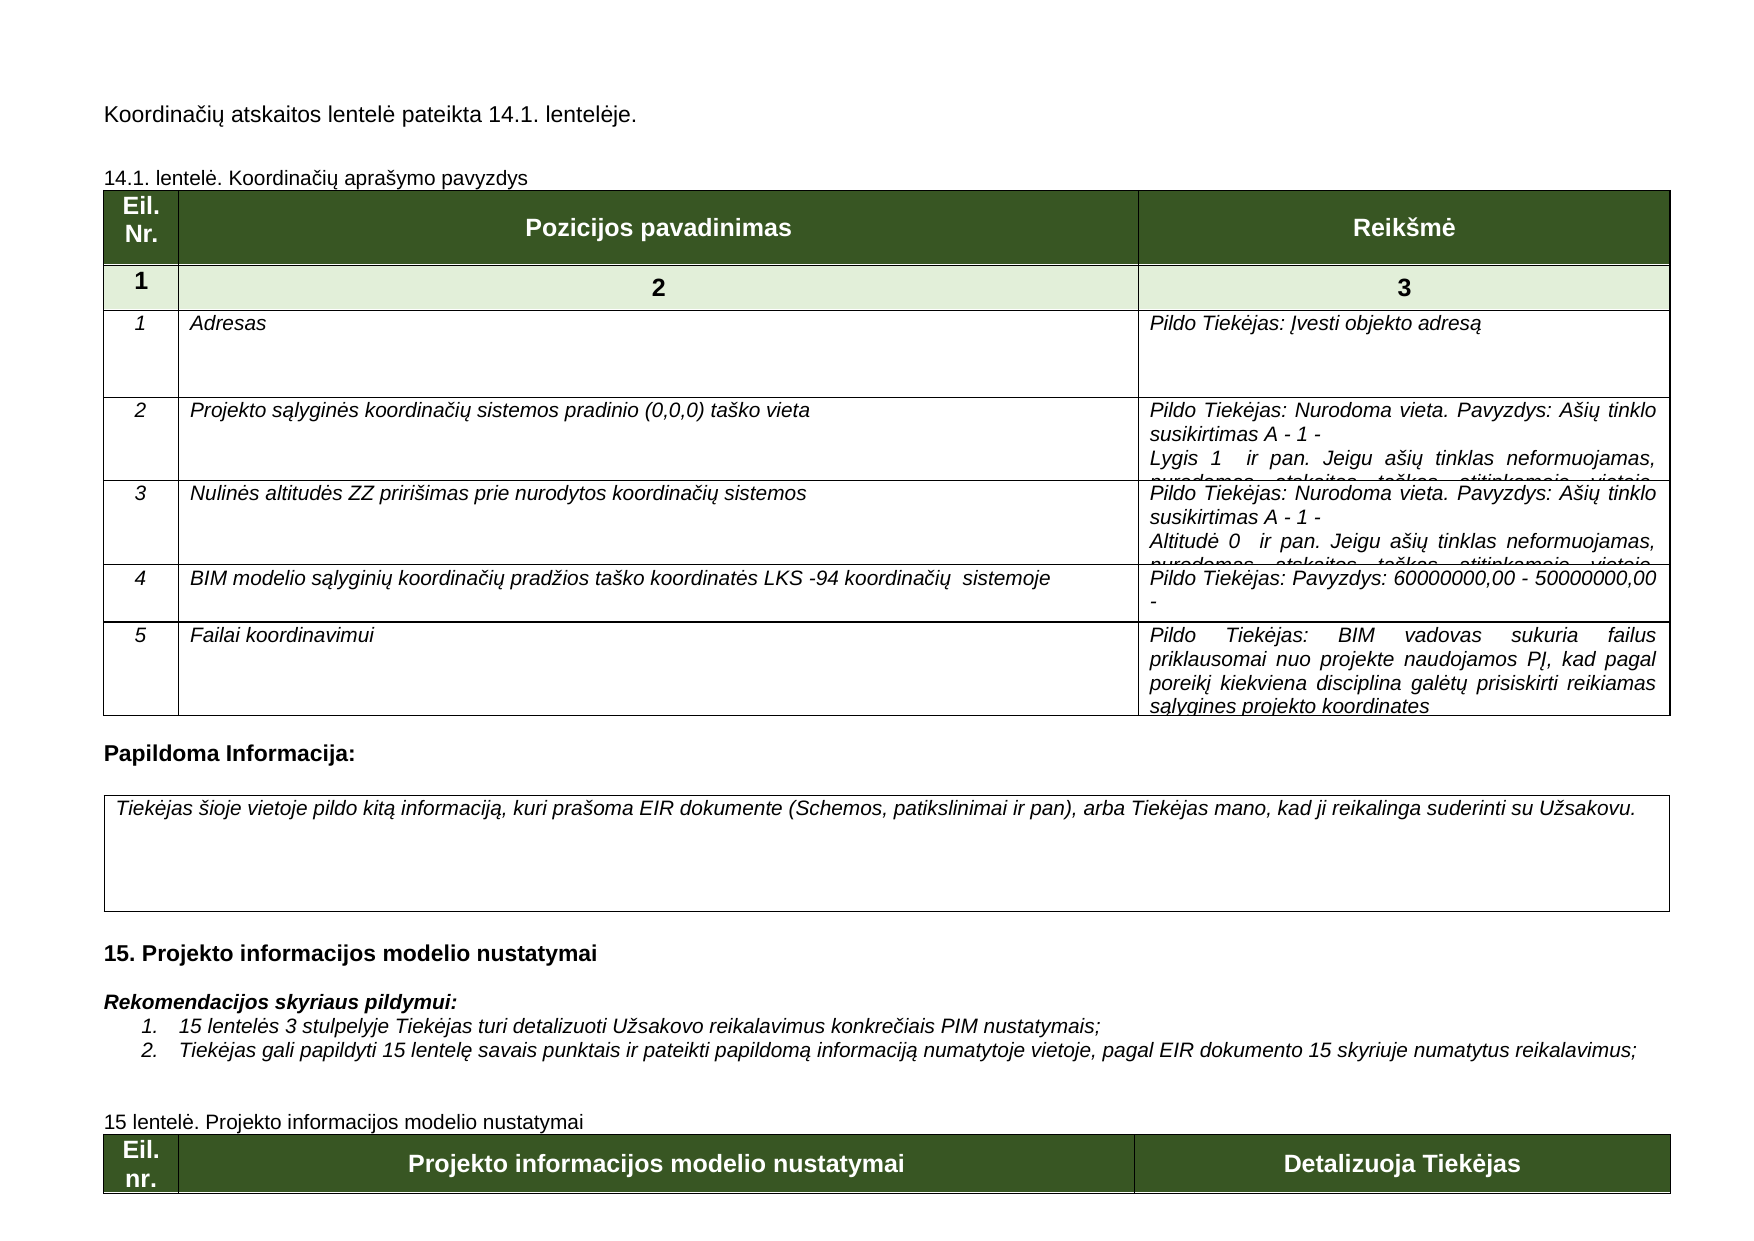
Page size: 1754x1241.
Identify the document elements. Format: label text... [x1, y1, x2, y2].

table_header Reikšmė [1139, 191, 1669, 264]
table_header Projekto informacijos modelio nustatymai [179, 1135, 1134, 1192]
table_header Tiekėjas šioje vietoje pildo kitą informaciją, kuri prašoma EIR dokumente (Schemos, patikslinimai ir pan), arba Tiekėjas mano, kad ji reikalinga suderinti su Užsakovu. [105, 796, 1669, 911]
text 14.1. lentelė. Koordinačių aprašymo pavyzdys [103, 166, 1670, 190]
subtitle 15. Projekto informacijos modelio nustatymai [103, 940, 1670, 966]
list 15 lentelės 3 stulpelyje Tiekėjas turi detalizuoti Užsakovo reikalavimus konkrečiais PIM nustatymais; [141, 1014, 1670, 1038]
text Papildoma Informacija: [103, 740, 1670, 766]
table_cell 3 [104, 481, 178, 564]
table_cell 3 [1139, 266, 1669, 309]
table_header Detalizuoja Tiekėjas [1135, 1135, 1670, 1192]
table_header Eil. Nr. [104, 191, 178, 264]
text Koordinačių atskaitos lentelė pateikta 14.1. lentelėje. [103, 101, 1670, 127]
table_cell Nulinės altitudės ZZ pririšimas prie nurodytos koordinačių sistemos [179, 481, 1138, 564]
table_cell 4 [104, 565, 178, 621]
table_cell Failai koordinavimui [179, 623, 1138, 715]
table_cell Pildo Tiekėjas: Nurodoma vieta. Pavyzdys: Ašių tinklo susikirtimas A - 1 - Lygis 1 ir pan. Jeigu ašių tinklas neformuojamas, nurodomas atskaitos taškas atitinkamoje vietoje, įterpiant geometrinį kūną, pavyzdžiui kubą. [1139, 398, 1669, 480]
table_header Pozicijos pavadinimas [179, 191, 1138, 264]
table_cell Adresas [179, 311, 1138, 397]
text Rekomendacijos skyriaus pildymui: [103, 990, 1670, 1014]
list Tiekėjas gali papildyti 15 lentelę savais punktais ir pateikti papildomą informaciją numatytoje vietoje, pagal EIR dokumento 15 skyriuje numatytus reikalavimus; [141, 1038, 1670, 1062]
table_cell Projekto sąlyginės koordinačių sistemos pradinio (0,0,0) taško vieta [179, 398, 1138, 480]
table_cell 5 [104, 623, 178, 715]
table_cell 1 [104, 311, 178, 397]
table_cell 2 [179, 266, 1138, 309]
table_header Eil. nr. [104, 1135, 178, 1192]
table_cell Pildo Tiekėjas: Nurodoma vieta. Pavyzdys: Ašių tinklo susikirtimas A - 1 - Altitudė 0 ir pan. Jeigu ašių tinklas neformuojamas, nurodomas atskaitos taškas atitinkamoje vietoje, įterpiant geometrinį kūną, pavyzdžiui kubą. [1139, 481, 1669, 564]
table_cell Pildo Tiekėjas: Pavyzdys: 60000000,00 - 50000000,00 - [1139, 565, 1669, 621]
table_cell 2 [104, 398, 178, 480]
text 15 lentelė. Projekto informacijos modelio nustatymai [103, 1110, 1670, 1134]
table_cell Pildo Tiekėjas: BIM vadovas sukuria failus priklausomai nuo projekte naudojamos PĮ, kad pagal poreikį kiekviena disciplina galėtų prisiskirti reikiamas sąlygines projekto koordinates [1139, 623, 1669, 715]
table_cell Pildo Tiekėjas: Įvesti objekto adresą [1139, 311, 1669, 397]
table_cell 1 [104, 266, 178, 309]
table_cell BIM modelio sąlyginių koordinačių pradžios taško koordinatės LKS -94 koordinačių sistemoje [179, 565, 1138, 621]
